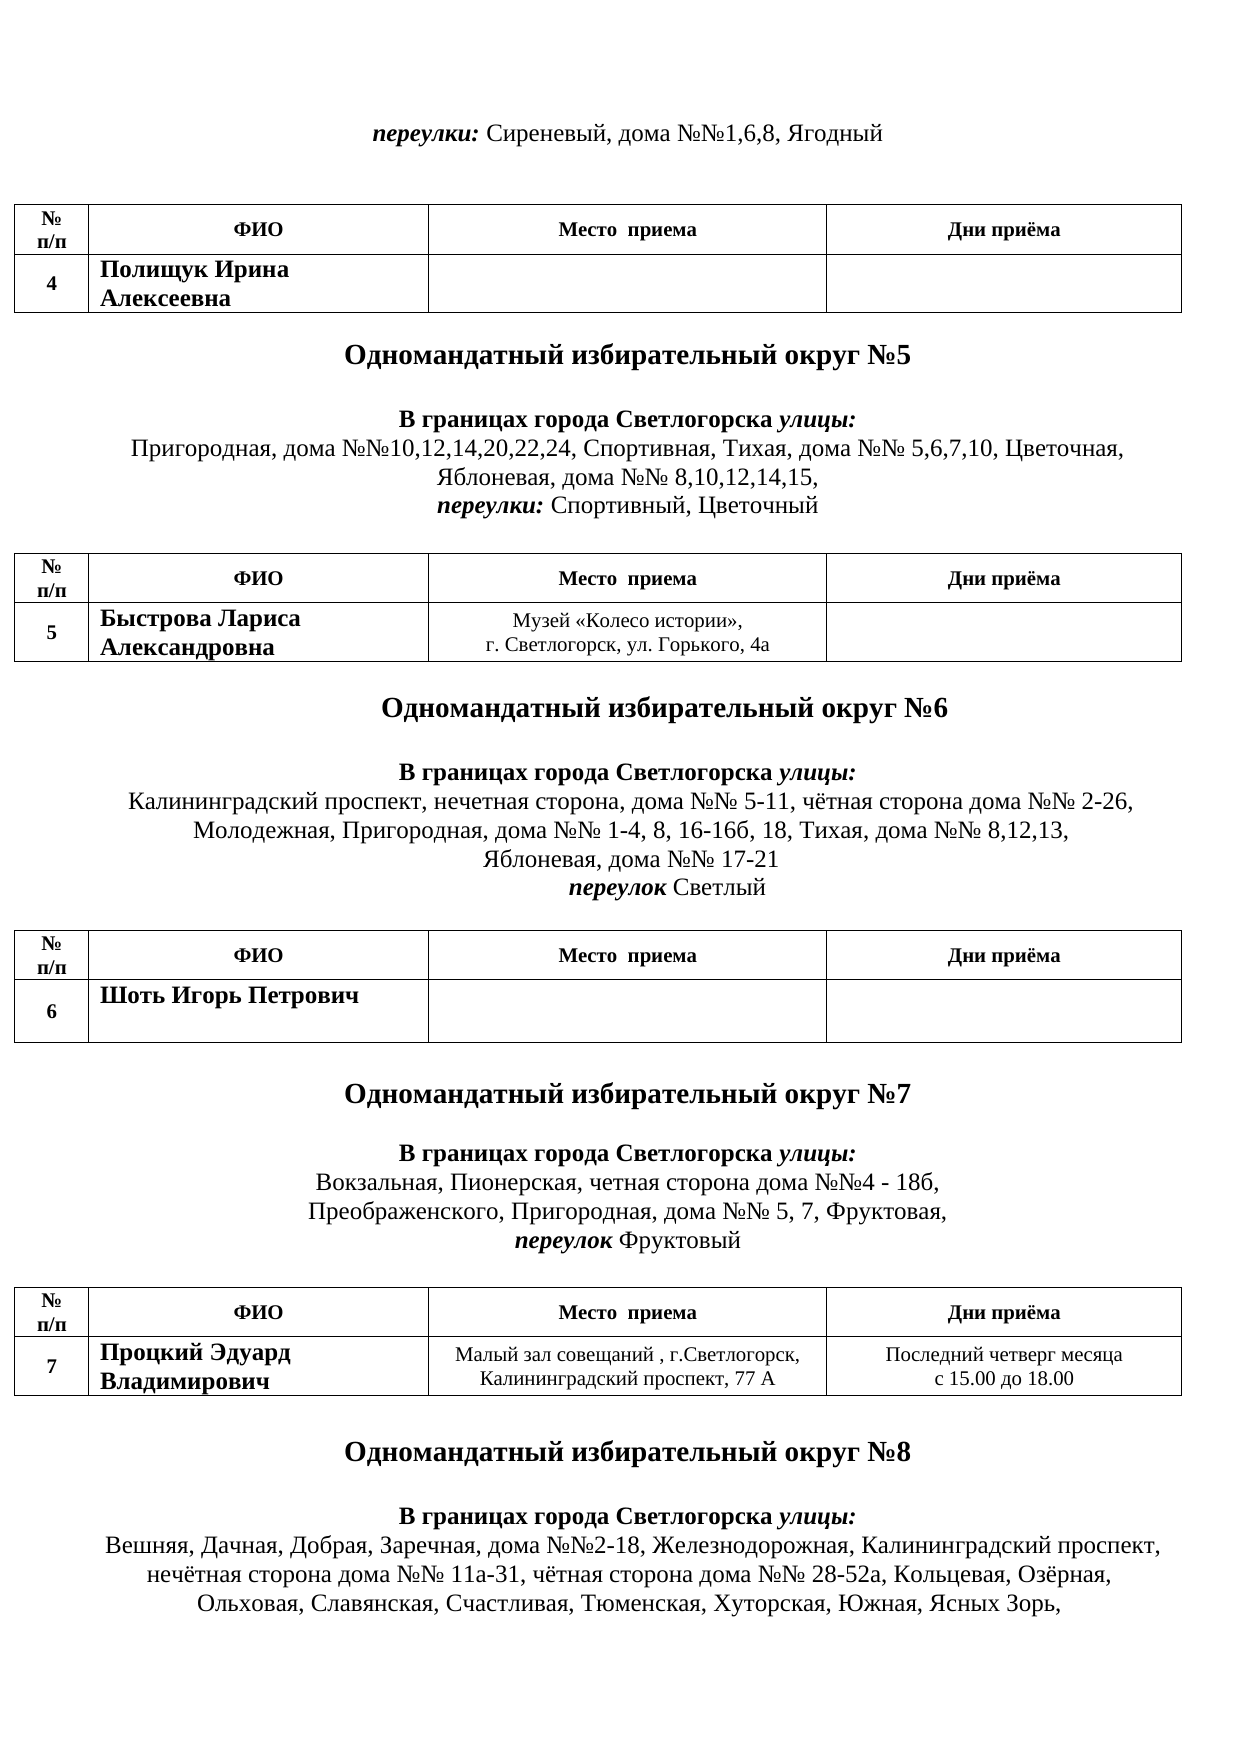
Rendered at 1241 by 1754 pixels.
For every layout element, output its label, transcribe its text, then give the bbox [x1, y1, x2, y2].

table_cell [827, 255, 1181, 312]
list Одномандатный избирательный округ №8 [103, 1434, 1152, 1468]
table_cell 4 [15, 255, 88, 312]
text Калининградский проспект, нечетная сторона, дома №№ 5-11, чётная сторона дома №№ 2-26, Молодежная, Пригородная, дома №№ 1-4, 8, 16-16б, 18, Тихая, дома №№ 8,12,13, [96, 786, 1166, 844]
table_cell [429, 255, 826, 312]
table_header Место приема [429, 205, 826, 253]
table_cell Полищук Ирина Алексеевна [89, 255, 428, 312]
table_cell 7 [15, 1337, 88, 1395]
list переулок Светлый [103, 872, 1152, 901]
list переулки: Спортивный, Цветочный [103, 491, 1152, 519]
list Одномандатный избирательный округ №7 [103, 1076, 1152, 1110]
table_header Дни приёма [827, 205, 1181, 253]
table_cell Последний четверг месяца с 15.00 до 18.00 [827, 1337, 1181, 1395]
text В границах города Светлогорска улицы: [103, 757, 1152, 786]
table_header Дни приёма [827, 1288, 1181, 1336]
text Яблоневая, дома №№ 17-21 [96, 844, 1166, 872]
text Пригородная, дома №№10,12,14,20,22,24, Спортивная, Тихая, дома №№ 5,6,7,10, Цветочная, Яблоневая, дома №№ 8,10,12,14,15, [103, 433, 1152, 491]
table_header Дни приёма [827, 554, 1181, 602]
table_cell Шоть Игорь Петрович [89, 980, 428, 1042]
table_cell [827, 980, 1181, 1042]
table_header № п/п [15, 931, 88, 979]
text Вешняя, Дачная, Добрая, Заречная, дома №№2-18, Железнодорожная, Калининградский проспект, нечётная сторона дома №№ 11а-31, чётная сторона дома №№ 28-52а, Кольцевая, Озёрная, Ольховая, Славянская, Счастливая, Тюменская, Хуторская, Южная, Ясных Зорь, [96, 1530, 1163, 1616]
table_header № п/п [15, 554, 88, 602]
table_cell Музей «Колесо истории», г. Светлогорск, ул. Горького, 4а [429, 603, 826, 661]
table_header Дни приёма [827, 931, 1181, 979]
list Одномандатный избирательный округ №5 [103, 337, 1152, 371]
table_cell Быстрова Лариса Александровна [89, 603, 428, 661]
text Вокзальная, Пионерская, четная сторона дома №№4 - 18б, [103, 1167, 1152, 1196]
table_cell [827, 603, 1181, 661]
table_header ФИО [89, 205, 428, 253]
table_header ФИО [89, 931, 428, 979]
table_header Место приема [429, 1288, 826, 1336]
table_cell [429, 980, 826, 1042]
table_header ФИО [89, 1288, 428, 1336]
text В границах города Светлогорска улицы: [103, 1138, 1152, 1167]
list переулки: Сиреневый, дома №№1,6,8, Ягодный [103, 118, 1152, 147]
table_cell 5 [15, 603, 88, 661]
table_header № п/п [15, 1288, 88, 1336]
list переулок Фруктовый [103, 1225, 1152, 1253]
text В границах города Светлогорска улицы: [103, 1501, 1152, 1530]
table_cell Процкий Эдуард Владимирович [89, 1337, 428, 1395]
table_cell 6 [15, 980, 88, 1042]
table_header № п/п [15, 205, 88, 253]
text В границах города Светлогорска улицы: [103, 404, 1152, 433]
list Одномандатный избирательный округ №6 [103, 690, 1152, 724]
table_header Место приема [429, 931, 826, 979]
table_header ФИО [89, 554, 428, 602]
table_cell Малый зал совещаний , г.Светлогорск, Калининградский проспект, 77 А [429, 1337, 826, 1395]
text Преображенского, Пригородная, дома №№ 5, 7, Фруктовая, [103, 1196, 1152, 1225]
table_header Место приема [429, 554, 826, 602]
